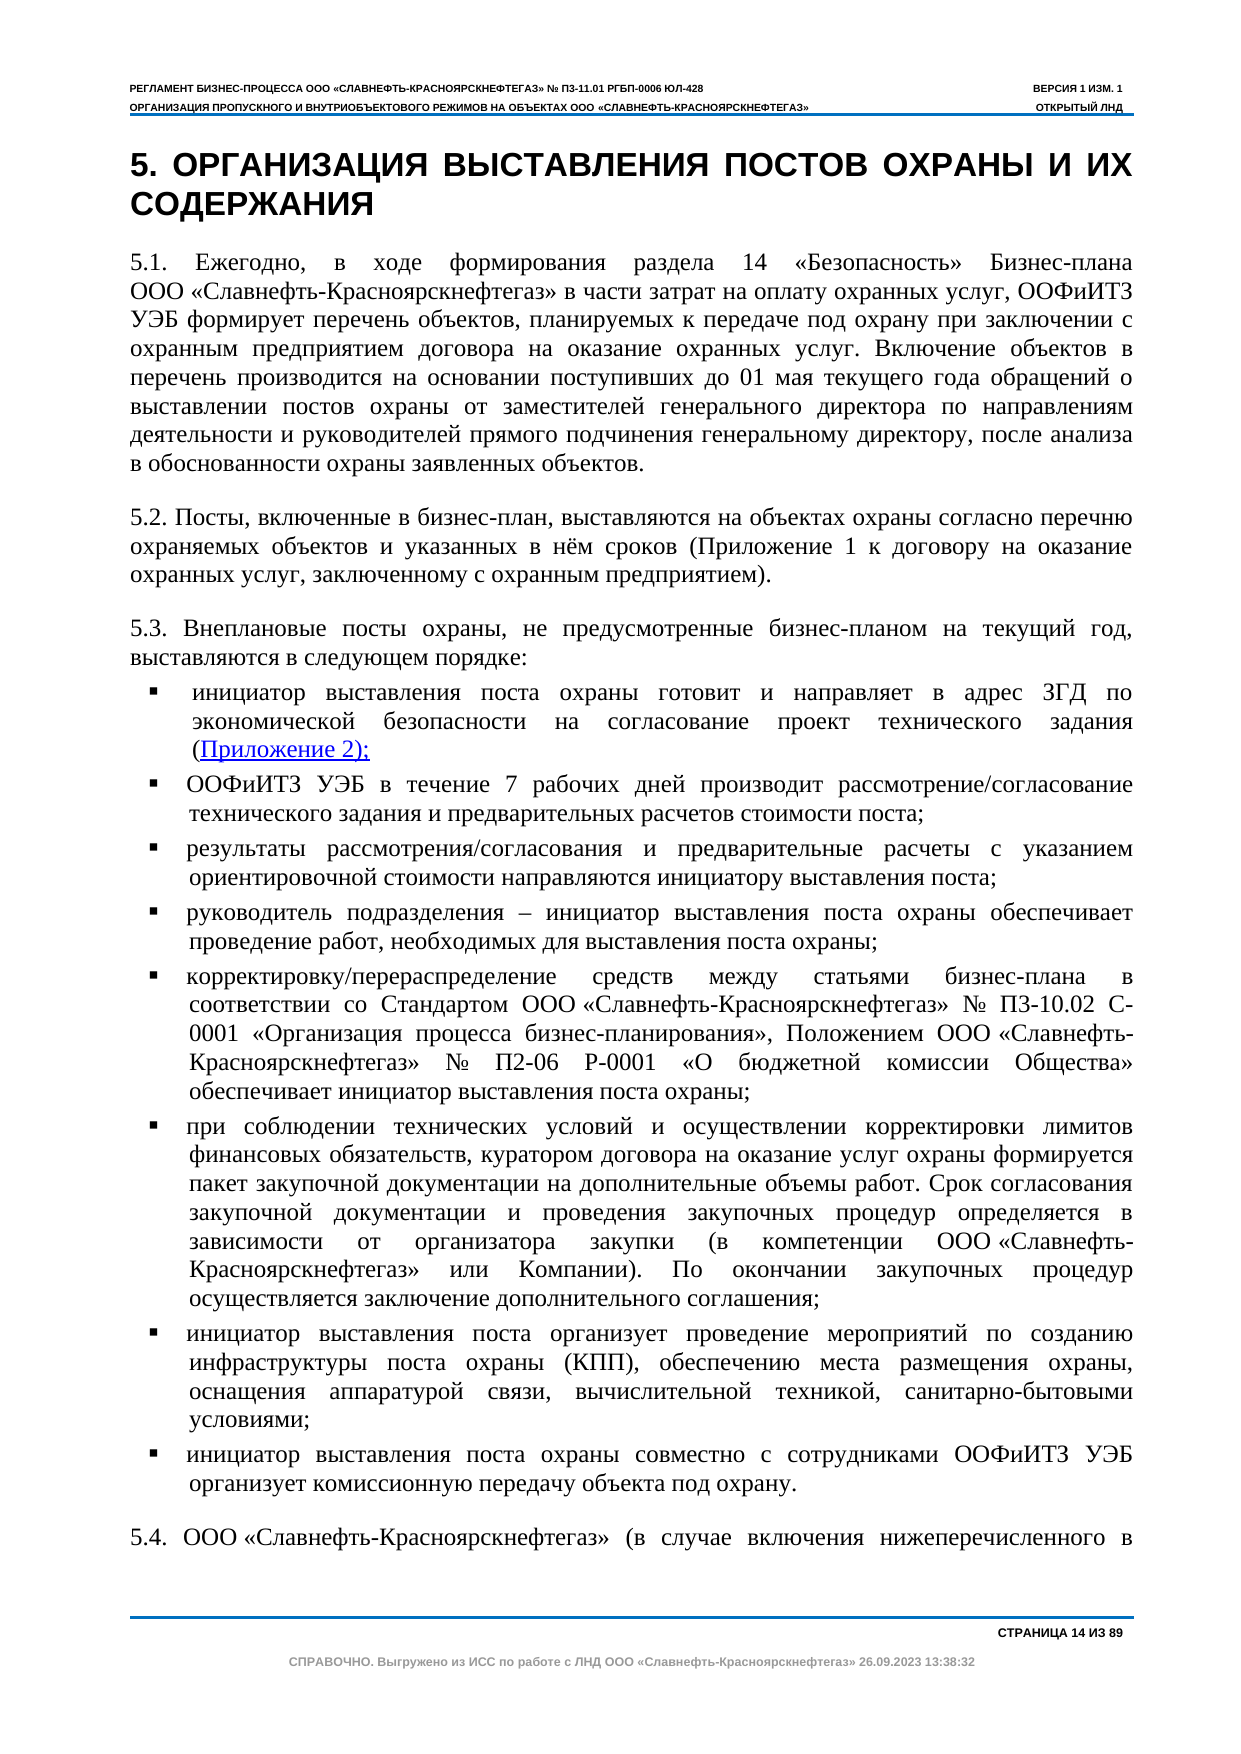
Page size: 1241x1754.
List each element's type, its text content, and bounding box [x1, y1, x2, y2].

list инициатор выставления поста охраны совместно с сотрудниками ООФиИТЗ УЭБ организует комиссионную передачу объекта под охрану. [148, 1439, 1134, 1497]
text 5.3. Внеплановые посты охраны, не предусмотренные бизнес-планом на текущий год, выставляются в следующем порядке: [130, 613, 1134, 671]
list инициатор выставления поста организует проведение мероприятий по созданию инфраструктуры поста охраны (КПП), обеспечению места размещения охраны, оснащения аппаратурой связи, вычислительной техникой, санитарно-бытовыми условиями; [148, 1318, 1134, 1433]
list результаты рассмотрения/согласования и предварительные расчеты с указанием ориентировочной стоимости направляются инициатору выставления поста; [148, 833, 1134, 891]
list инициатор выставления поста охраны готовит и направляет в адрес ЗГД по экономической безопасности на согласование проект технического задания (Приложение 2); [148, 677, 1134, 763]
list ООФиИТЗ УЭБ в течение 7 рабочих дней производит рассмотрение/согласование технического задания и предварительных расчетов стоимости поста; [148, 769, 1134, 827]
text 5.1. Ежегодно, в ходе формирования раздела 14 «Безопасность» Бизнес-плана ООО «Славнефть-Красноярскнефтегаз» в части затрат на оплату охранных услуг, ООФиИТЗ УЭБ формирует перечень объектов, планируемых к передаче под охрану при заключении с охранным предприятием договора на оказание охранных услуг. Включение объектов в перечень производится на основании поступивших до 01 мая текущего года обращений о выставлении постов охраны от заместителей генерального директора по направлениям деятельности и руководителей прямого подчинения генеральному директору, после анализа в обоснованности охраны заявленных объектов. [130, 247, 1134, 477]
list руководитель подразделения – инициатор выставления поста охраны обеспечивает проведение работ, необходимых для выставления поста охраны; [148, 897, 1134, 954]
text 5.2. Посты, включенные в бизнес-план, выставляются на объектах охраны согласно перечню охраняемых объектов и указанных в нём сроков (Приложение 1 к договору на оказание охранных услуг, заключенному с охранным предприятием). [130, 502, 1134, 588]
list при соблюдении технических условий и осуществлении корректировки лимитов финансовых обязательств, куратором договора на оказание услуг охраны формируется пакет закупочной документации на дополнительные объемы работ. Срок согласования закупочной документации и проведения закупочных процедур определяется в зависимости от организатора закупки (в компетенции ООО «Славнефть-Красноярскнефтегаз» или Компании). По окончании закупочных процедур осуществляется заключение дополнительного соглашения; [148, 1111, 1134, 1312]
subtitle 5. ОРГАНИЗАЦИЯ ВЫСТАВЛЕНИЯ ПОСТОВ ОХРАНЫ И ИХ СОДЕРЖАНИЯ [130, 145, 1134, 222]
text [130, 1522, 1134, 1551]
list корректировку/перераспределение средств между статьями бизнес-плана в соответствии со Стандартом ООО «Славнефть-Красноярскнефтегаз» № П3-10.02 С-0001 «Организация процесса бизнес-планирования», Положением ООО «Славнефть-Красноярскнефтегаз» № П2-06 Р-0001 «О бюджетной комиссии Общества» обеспечивает инициатор выставления поста охраны; [148, 961, 1134, 1104]
